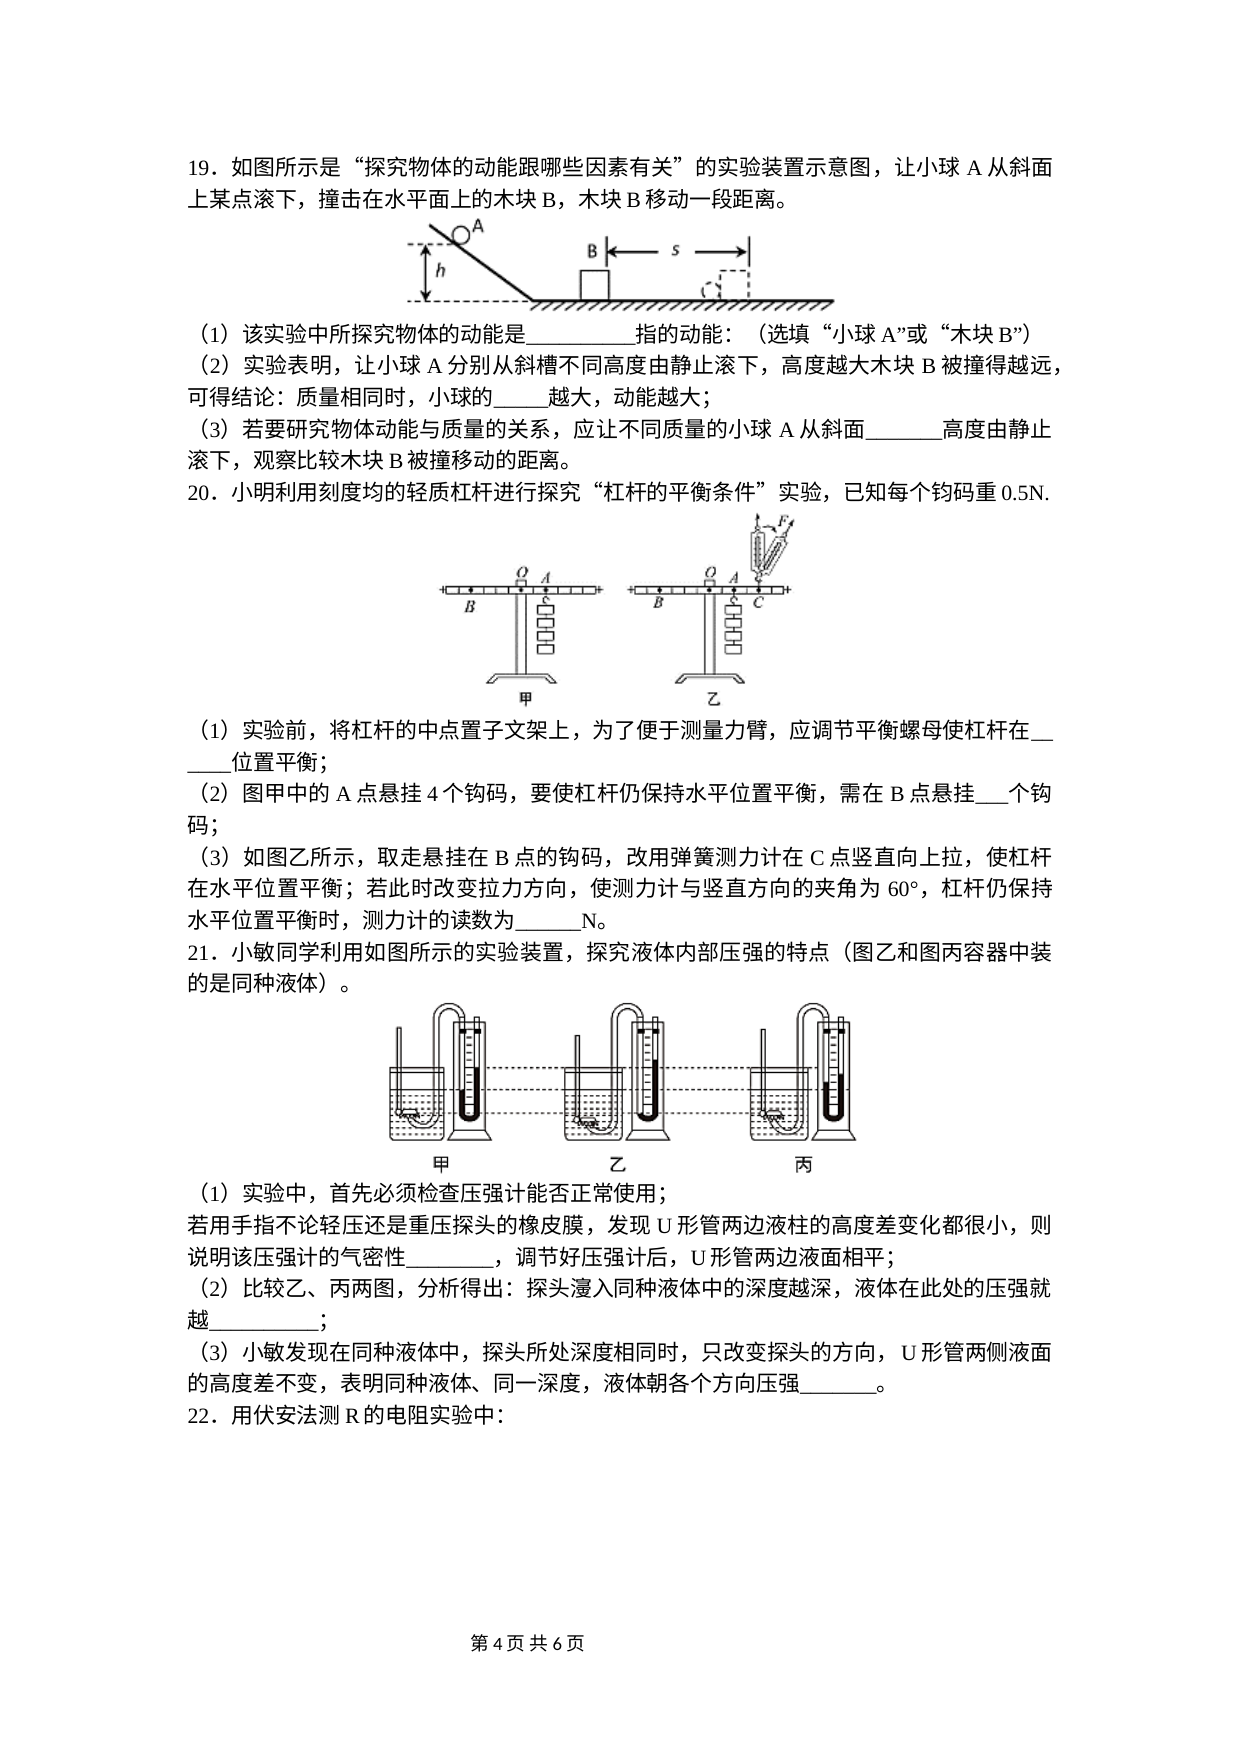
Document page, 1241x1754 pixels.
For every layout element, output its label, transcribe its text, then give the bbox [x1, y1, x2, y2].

text （1）实验中，首先必须检查压强计能否正常使用； [187, 1176, 1053, 1208]
text （1）该实验中所探究物体的动能是__________指的动能：（选填“小球A”或“木块B”） [187, 317, 1053, 348]
text 20．小明利用刻度均的轻质杠杆进行探究“杠杆的平衡条件”实验，已知每个钧码重0.5N. [187, 475, 1053, 507]
picture [399, 213, 839, 317]
text 21．小敏同学利用如图所示的实验装置，探究液体内部压强的特点（图乙和图丙容器中装的是同种液体）。 [187, 934, 1053, 998]
picture [381, 997, 860, 1174]
text （2）实验表明，让小球A分别从斜槽不同高度由静止滚下，高度越大木块B被撞得越远，可得结论：质量相同时，小球的_____越大，动能越大； [187, 348, 1053, 412]
text （1）实验前，将杠杆的中点置子文架上，为了便于测量力臂，应调节平衡螺母使杠杆在______位置平衡； [187, 713, 1053, 776]
text （3）若要研究物体动能与质量的关系，应让不同质量的小球A从斜面_______高度由静止滚下，观察比较木块B被撞移动的距离。 [187, 412, 1053, 475]
text 19．如图所示是“探究物体的动能跟哪些因素有关”的实验装置示意图，让小球A从斜面上某点滚下，撞击在水平面上的木块B，木块B移动一段距离。 [187, 150, 1053, 213]
text （2）图甲中的A点悬挂4个钩码，要使杠杆仍保持水平位置平衡，需在B点悬挂___个钩码； [187, 776, 1053, 839]
text （3）小敏发现在同种液体中，探头所处深度相同时，只改变探头的方向，U形管两侧液面的高度差不变，表明同种液体、同一深度，液体朝各个方向压强_______。 [187, 1334, 1053, 1398]
text 若用手指不论轻压还是重压探头的橡皮膜，发现U形管两边液柱的高度差变化都很小，则说明该压强计的气密性________，调节好压强计后，U形管两边液面相平； [187, 1208, 1053, 1271]
picture [431, 506, 809, 713]
text 22．用伏安法测R的电阻实验中： [187, 1398, 1053, 1429]
text （2）比较乙、丙两图，分析得出：探头濅入同种液体中的深度越深，液体在此处的压强就越__________； [187, 1271, 1053, 1334]
text （3）如图乙所示，取走悬挂在B点的钩码，改用弹簧测力计在C点竖直向上拉，使杠杆在水平位置平衡；若此时改变拉力方向，使测力计与竖直方向的夹角为60°，杠杆仍保持水平位置平衡时，测力计的读数为______N。 [187, 839, 1053, 934]
